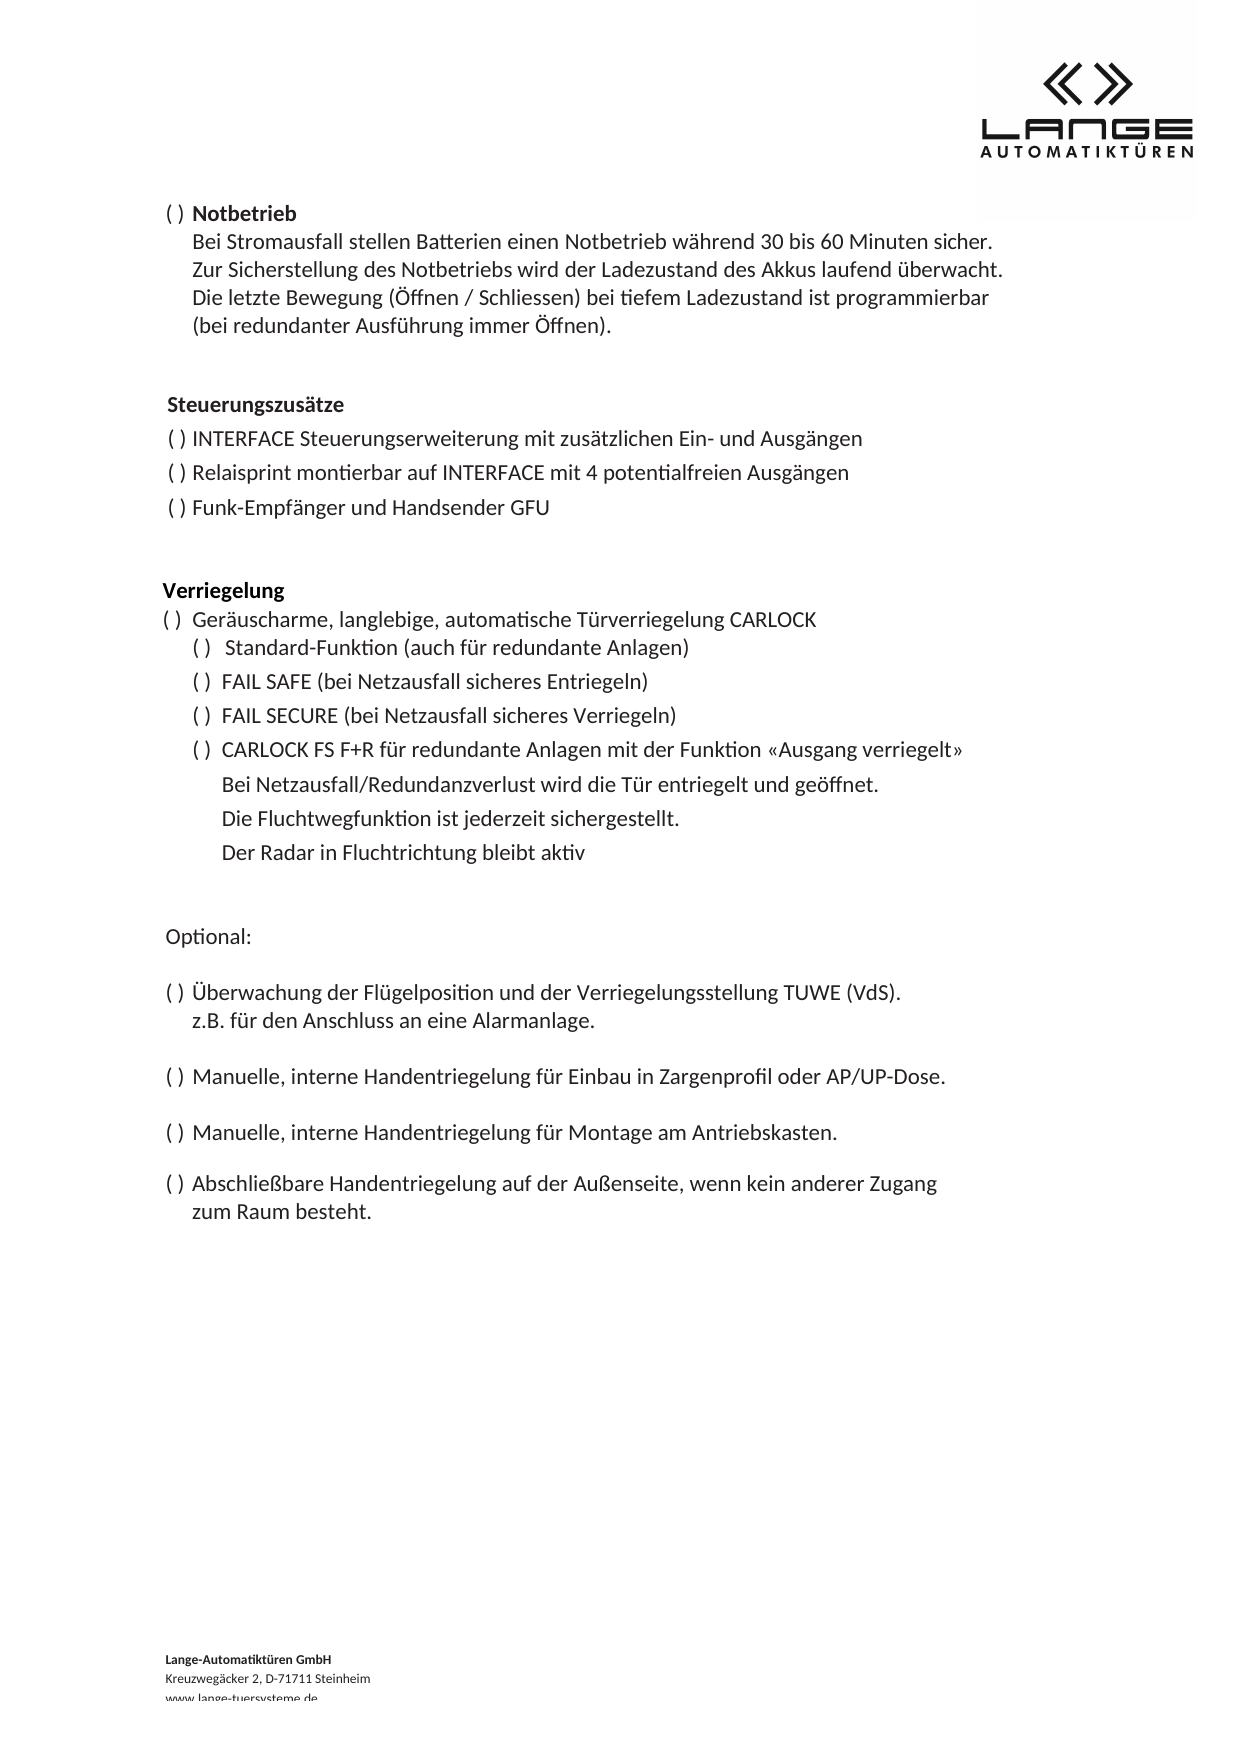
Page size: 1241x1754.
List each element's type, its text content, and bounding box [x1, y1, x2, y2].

text ( ) Manuelle, interne Handentriegelung für Montage am Antriebskasten. [165, 1118, 1096, 1147]
text ( ) Manuelle, interne Handentriegelung für Einbau in Zargenprofil oder AP/UP-Dose. [165, 1062, 1240, 1091]
text Die letzte Bewegung (Öffnen / Schliessen) bei tiefem Ladezustand ist programmierbar (bei redundanter Ausführung immer Öffnen). [192, 283, 1049, 339]
text Zur Sicherstellung des Notbetriebs wird der Ladezustand des Akkus laufend überwacht. [192, 255, 1049, 283]
text Bei Stromausfall stellen Batterien einen Notbetrieb während 30 bis 60 Minuten sicher. [192, 227, 1049, 255]
text Bei Netzausfall/Redundanzverlust wird die Tür entriegelt und geöffnet. [165, 770, 1096, 798]
text Die Fluchtwegfunktion ist jederzeit sichergestellt. [192, 804, 1070, 832]
text ( ) FAIL SAFE (bei Netzausfall sicheres Entriegeln) [165, 667, 1096, 695]
subtitle ( ) Notbetrieb [165, 199, 1240, 227]
text ( ) Geräuscharme, langlebige, automatische Türverriegelung CARLOCK ( ) Standard-Funktion (auch für redundante Anlagen) [162, 605, 1240, 661]
text ( ) FAIL SECURE (bei Netzausfall sicheres Verriegeln) [165, 701, 1096, 729]
subtitle Steuerungszusätze [167, 390, 1240, 418]
text ( ) CARLOCK FS F+R für redundante Anlagen mit der Funktion «Ausgang verriegelt» [165, 736, 1096, 763]
text Verriegelung [162, 577, 1240, 605]
text ( ) Relaisprint montierbar auf INTERFACE mit 4 potentialfreien Ausgängen [167, 458, 1042, 486]
text ( ) Überwachung der Flügelposition und der Verriegelungsstellung TUWE (VdS). z.B. für den Anschluss an eine Alarmanlage. [165, 978, 1240, 1034]
picture [976, 0, 1197, 199]
text ( ) Funk-Empfänger und Handsender GFU [167, 493, 828, 521]
text Optional: [90, 922, 1240, 950]
text ( ) Abschließbare Handentriegelung auf der Außenseite, wenn kein anderer Zugang zum Raum besteht. [165, 1169, 1240, 1226]
text ( ) INTERFACE Steuerungserweiterung mit zusätzlichen Ein- und Ausgängen [167, 424, 1042, 452]
text Der Radar in Fluchtrichtung bleibt aktiv [192, 838, 1070, 866]
